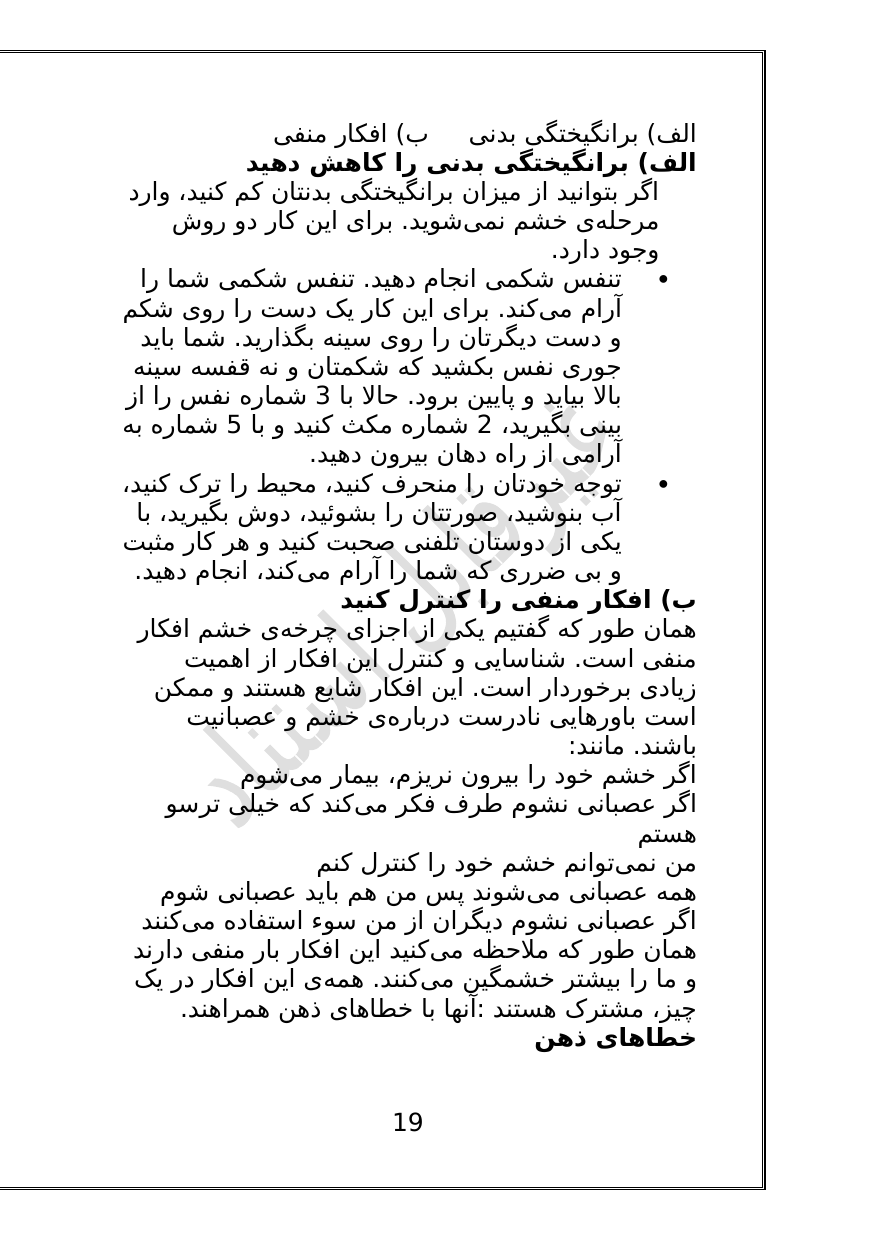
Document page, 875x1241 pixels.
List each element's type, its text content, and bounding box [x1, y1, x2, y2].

text اگر بتوانید از میزان برانگیختگی بدنتان کم کنید، وارد مرحله‌ی خشم نمی‌شوید. برای این کار دو روش وجود دارد. [119, 177, 659, 264]
list تنفس شکمی انجام دهید. تنفس شکمی شما را آرام می‌کند. برای این کار یک دست را روی شکم و دست دیگرتان را روی سینه بگذارید. شما باید جوری نفس بکشید که شکمتان و نه قفسه سینه بالا بیاید و پایین برود. حالا با 3 شماره نفس را از بینی بگیرید، 2 شماره مکث کنید و با 5 شماره به آرامی از راه دهان بیرون دهید. [119, 264, 659, 469]
text اگر عصبانی نشوم دیگران از من سوء استفاده می‌کنند [119, 906, 697, 935]
text همه عصبانی می‌شوند پس من هم باید عصبانی شوم [119, 877, 697, 906]
text خطاهای ذهن [119, 1023, 697, 1052]
text اگر خشم خود را بیرون نریزم، بیمار می‌شوم [119, 760, 697, 789]
text اگر عصبانی نشوم طرف فکر می‌کند که خیلی ترسو هستم [119, 789, 697, 848]
text همان طور که ملاحظه می‌کنید این افکار بار منفی دارند و ما را بیشتر خشمگین می‌کنند. همه‌ی این افکار در یک چیز، مشترک هستند :آنها با خطاهای ذهن همراهند. [119, 935, 697, 1023]
list توجه خودتان را منحرف کنید، محیط را ترک کنید، آب بنوشید، صورتتان را بشوئید، دوش بگیرید، با یکی از دوستان تلفنی صحبت کنید و هر کار مثبت و بی ضرری که شما را آرام می‌کند، انجام دهید. [119, 469, 659, 585]
text همان طور که گفتیم یکی از اجزای چرخه‌ی خشم افکار منفی است. شناسایی و کنترل این افکار از اهمیت زیادی برخوردار است. این افکار شایع هستند و ممکن است باورهایی نادرست درباره‌ی خشم و عصبانیت باشند. مانند: [119, 614, 697, 760]
text الف) برانگیختگی بدنی ب) افکار منفی [119, 119, 697, 148]
text الف) برانگیختگی بدنی را کاهش دهید [119, 148, 697, 177]
text من نمی‌توانم خشم خود را کنترل کنم [119, 848, 697, 877]
text ب) افکار منفی را کنترل کنید [119, 585, 697, 614]
